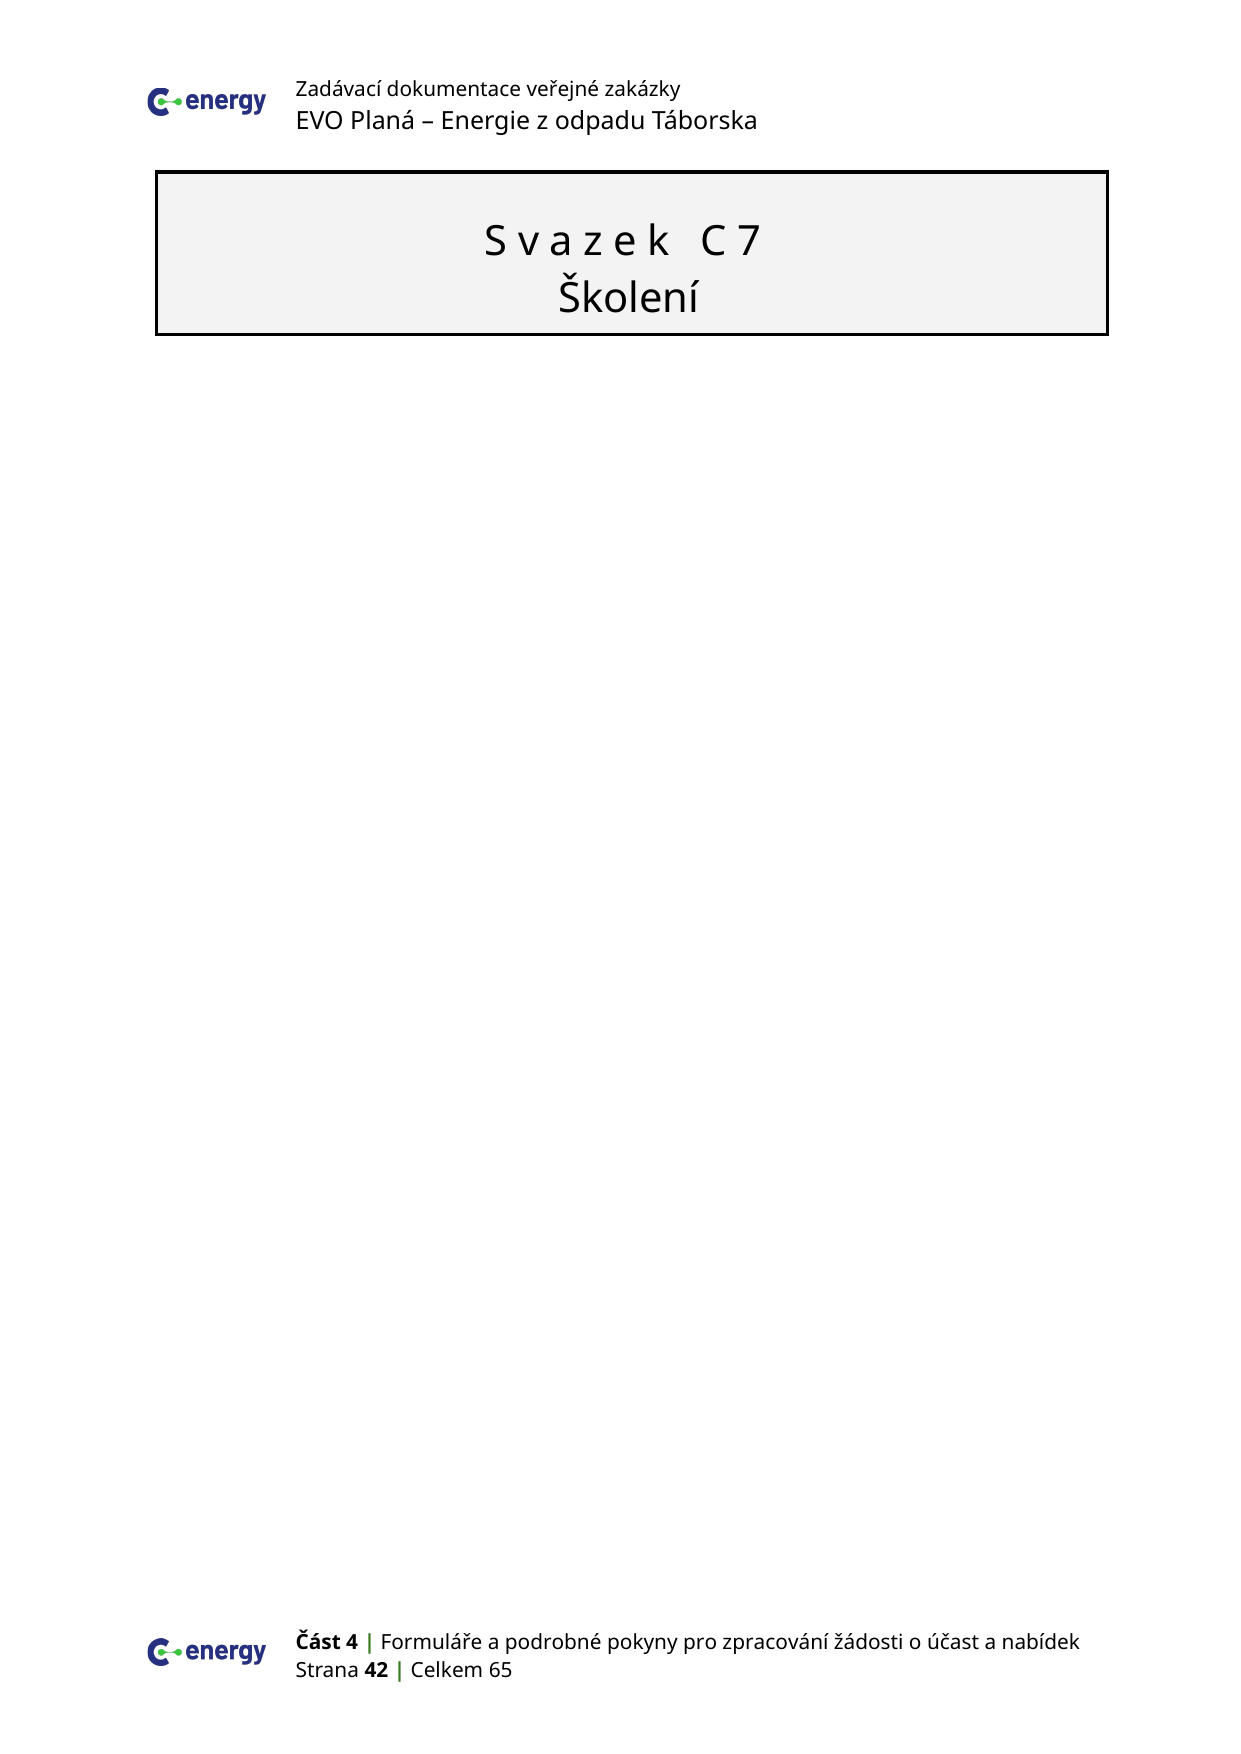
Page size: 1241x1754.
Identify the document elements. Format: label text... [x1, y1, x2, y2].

table_header Svazek C7 Školení [158, 174, 1106, 333]
picture [147, 88, 266, 116]
picture [147, 1638, 266, 1666]
